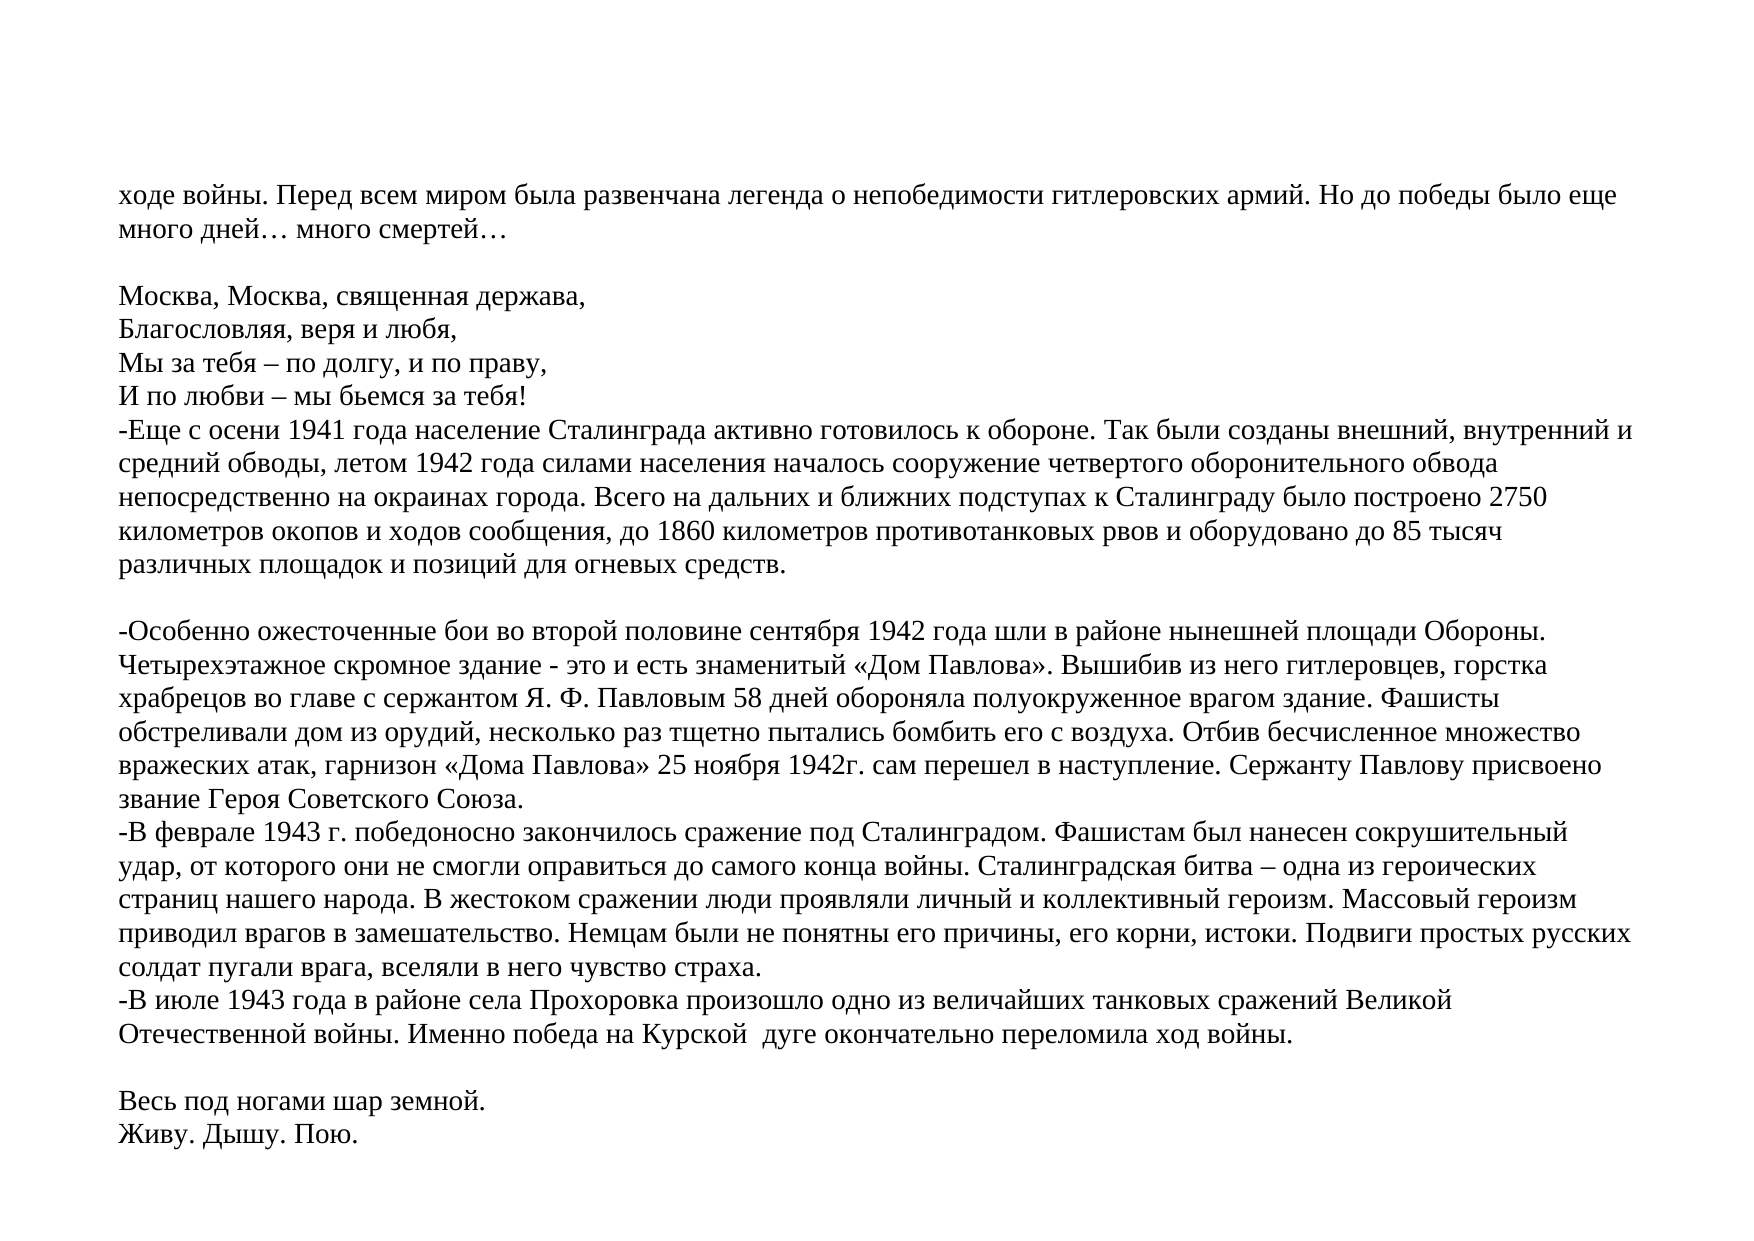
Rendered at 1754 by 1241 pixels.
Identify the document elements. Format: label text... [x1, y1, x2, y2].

text И по любви – мы бьемся за тебя! [118, 378, 1636, 412]
text -Особенно ожесточенные бои во второй половине сентября 1942 года шли в районе нынешней площади Обороны. Четырехэтажное скромное здание - это и есть знаменитый «Дом Павлова». Вышибив из него гитлеровцев, горстка храбрецов во главе с сержантом Я. Ф. Павловым 58 дней обороняла полуокруженное врагом здание. Фашисты обстреливали дом из орудий, несколько раз тщетно пытались бомбить его с воздуха. Отбив бесчисленное множество вражеских атак, гарнизон «Дома Павлова» 25 ноября 1942г. сам перешел в наступление. Сержанту Павлову присвоено звание Героя Советского Союза. [118, 580, 1636, 814]
text Живу. Дышу. Пою. [118, 1116, 1636, 1150]
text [118, 177, 1636, 244]
text -Еще с осени 1941 года население Сталинграда активно готовилось к обороне. Так были созданы внешний, внутренний и средний обводы, летом 1942 года силами населения началось сооружение четвертого оборонительного обвода непосредственно на окраинах города. Всего на дальних и ближних подступах к Сталинграду было построено 2750 километров окопов и ходов сообщения, до 1860 километров противотанковых рвов и оборудовано до 85 тысяч различных площадок и позиций для огневых средств. [118, 412, 1636, 580]
text Мы за тебя – по долгу, и по праву, [118, 345, 1636, 378]
text -В июле 1943 года в районе села Прохоровка произошло одно из величайших танковых сражений Великой Отечественной войны. Именно победа на Курской дуге окончательно переломила ход войны. [118, 982, 1636, 1049]
text Благословляя, веря и любя, [118, 311, 1636, 345]
text -В феврале 1943 г. победоносно закончилось сражение под Сталинградом. Фашистам был нанесен сокрушительный удар, от которого они не смогли оправиться до самого конца войны. Сталинградская битва – одна из героических страниц нашего народа. В жестоком сражении люди проявляли личный и коллективный героизм. Массовый героизм приводил врагов в замешательство. Немцам были не понятны его причины, его корни, истоки. Подвиги простых русских солдат пугали врага, вселяли в него чувство страха. [118, 814, 1636, 982]
text Москва, Москва, священная держава, [118, 278, 1636, 311]
text Весь под ногами шар земной. [118, 1083, 1636, 1116]
